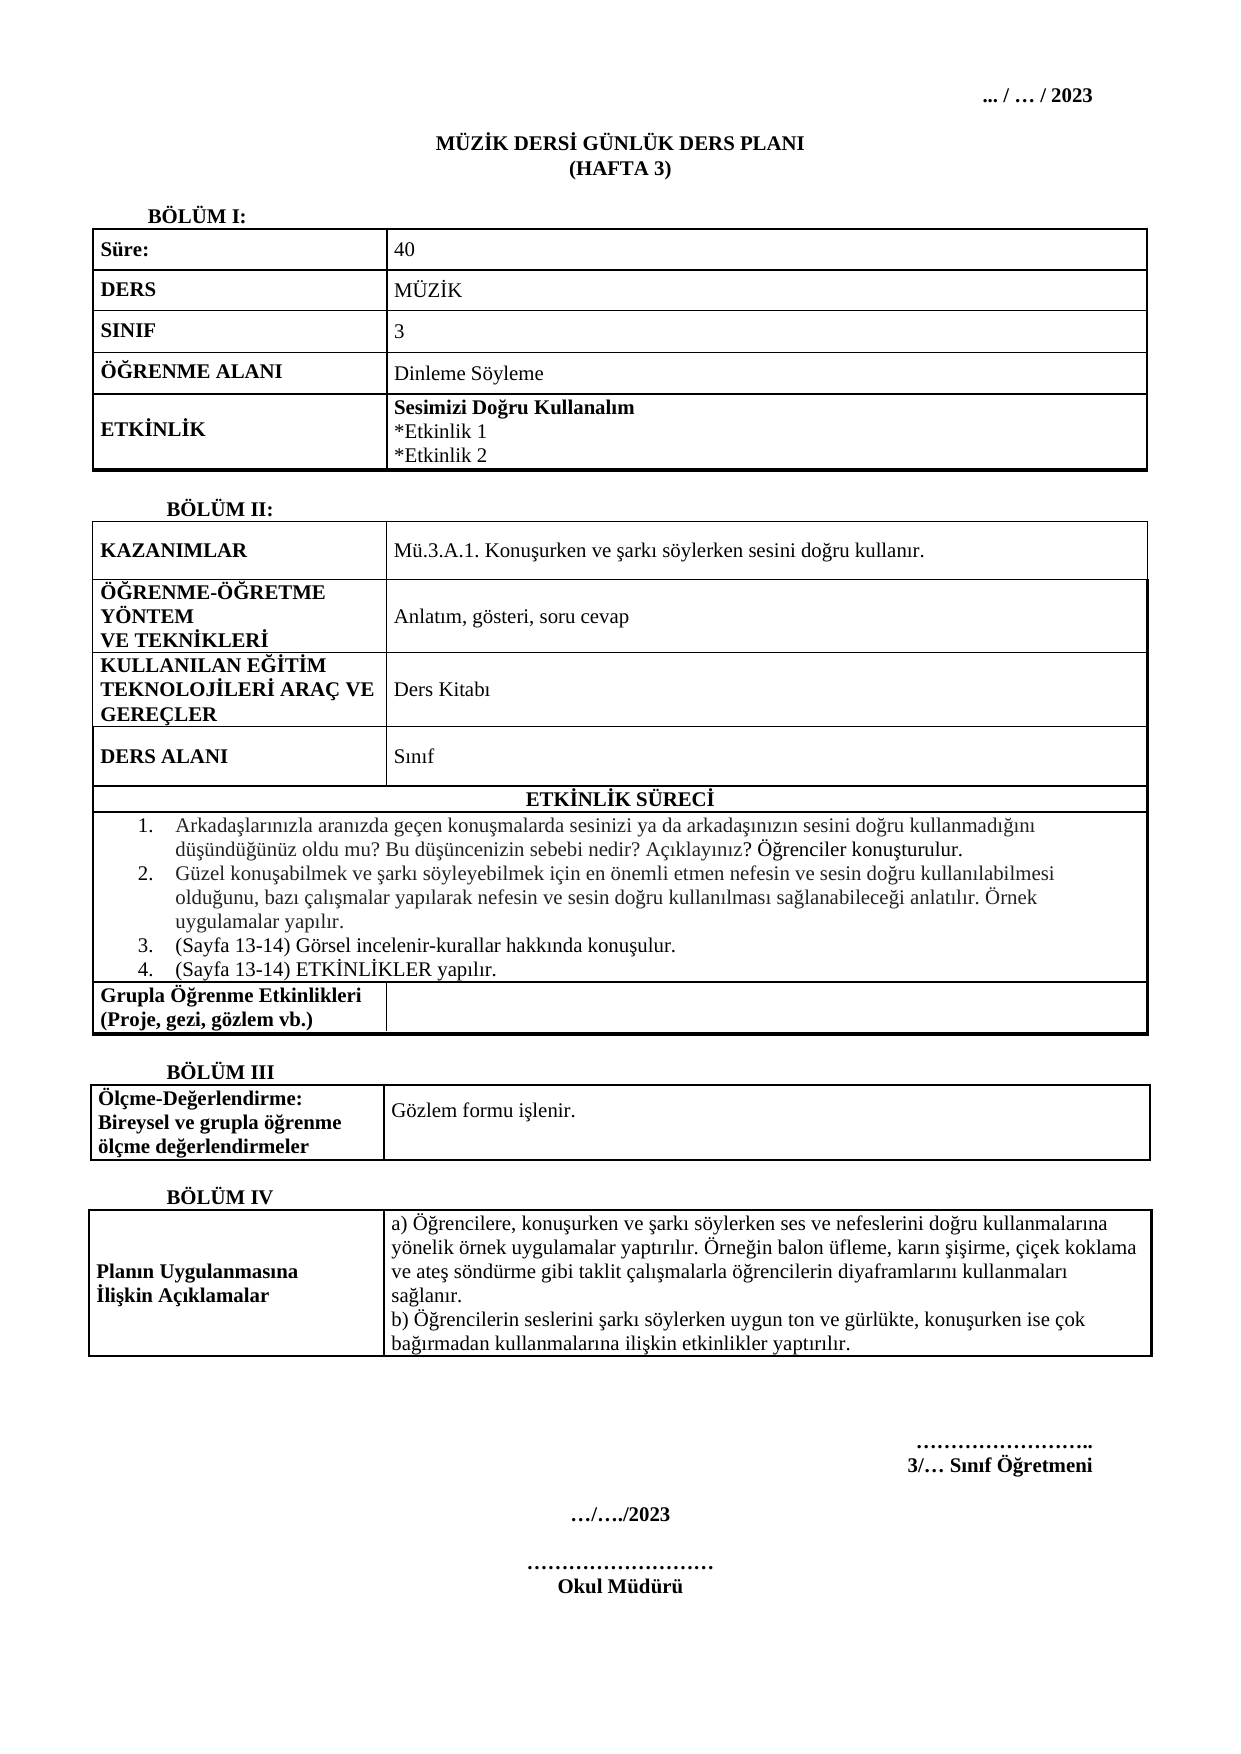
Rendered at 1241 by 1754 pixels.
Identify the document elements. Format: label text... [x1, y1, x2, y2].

text …/…./2023 [148, 1502, 1093, 1526]
table_cell KULLANILAN EĞİTİM TEKNOLOJİLERİ ARAÇ VE GEREÇLER [93, 653, 386, 726]
table_header Süre: [94, 230, 386, 269]
table_cell ETKİNLİK SÜRECİ [94, 787, 1146, 811]
table_cell Sınıf [387, 727, 1146, 785]
subtitle BÖLÜM IV [148, 1184, 1093, 1209]
table_cell DERS ALANI [94, 727, 386, 785]
text MÜZİK DERSİ GÜNLÜK DERS PLANI [148, 131, 1093, 155]
table_cell Arkadaşlarınızla aranızda geçen konuşmalarda sesinizi ya da arkadaşınızın sesini doğru kullanmadığını düşündüğünüz oldu mu? Bu düşüncenizin sebebi nedir? Açıklayınız? Öğrenciler konuşturulur. Güzel konuşabilmek ve şarkı söyleyebilmek için en önemli etmen nefesin ve sesin doğru kullanılabilmesi olduğunu, bazı çalışmalar yapılarak nefesin ve sesin doğru kullanılması sağlanabileceği anlatılır. Örnek uygulamalar yapılır. (Sayfa 13-14) Görsel incelenir-kurallar hakkında konuşulur. (Sayfa 13-14) ETKİNLİKLER yapılır. [94, 813, 1146, 981]
table_header Mü.3.A.1. Konuşurken ve şarkı söylerken sesini doğru kullanır. [387, 522, 1147, 579]
table_cell Dinleme Söyleme [388, 353, 1146, 393]
table_cell MÜZİK [388, 271, 1146, 310]
table_cell ETKİNLİK [94, 395, 386, 468]
table_cell [387, 983, 1146, 1031]
table_cell Sesimizi Doğru Kullanalım *Etkinlik 1 *Etkinlik 2 [388, 395, 1146, 468]
text ... / … / 2023 [148, 83, 1093, 107]
table_cell SINIF [94, 311, 386, 352]
table_cell DERS [94, 271, 386, 310]
table_cell Ders Kitabı [387, 653, 1146, 726]
text ……………………… [148, 1550, 1093, 1574]
table_header Gözlem formu işlenir. [385, 1086, 1149, 1158]
table_cell ÖĞRENME ALANI [94, 353, 386, 393]
text …………………….. [148, 1429, 1093, 1453]
table_header 40 [388, 230, 1146, 269]
table_cell Grupla Öğrenme Etkinlikleri (Proje, gezi, gözlem vb.) [94, 983, 386, 1031]
table_cell ÖĞRENME-ÖĞRETME YÖNTEM VE TEKNİKLERİ [93, 580, 386, 652]
text 3/… Sınıf Öğretmeni [148, 1453, 1093, 1477]
subtitle BÖLÜM III [148, 1060, 1093, 1084]
table_header Planın Uygulanmasına İlişkin Açıklamalar [90, 1211, 383, 1355]
table_header Ölçme-Değerlendirme: Bireysel ve grupla öğrenme ölçme değerlendirmeler [92, 1086, 383, 1158]
text BÖLÜM II: [148, 496, 1093, 521]
table_header a) Öğrencilere, konuşurken ve şarkı söylerken ses ve nefeslerini doğru kullanmalarına yönelik örnek uygulamalar yaptırılır. Örneğin balon üfleme, karın şişirme, çiçek koklama ve ateş söndürme gibi taklit çalışmalarla öğrencilerin diyaframlarını kullanmaları sağlanır. b) Öğrencilerin seslerini şarkı söylerken uygun ton ve gürlükte, konuşurken ise çok bağırmadan kullanmalarına ilişkin etkinlikler yaptırılır. [385, 1211, 1150, 1355]
text Okul Müdürü [148, 1574, 1093, 1598]
text BÖLÜM I: [148, 203, 1093, 228]
table_header KAZANIMLAR [93, 522, 386, 579]
table_cell Anlatım, gösteri, soru cevap [387, 580, 1146, 652]
text (HAFTA 3) [148, 155, 1093, 179]
table_cell 3 [388, 311, 1146, 352]
